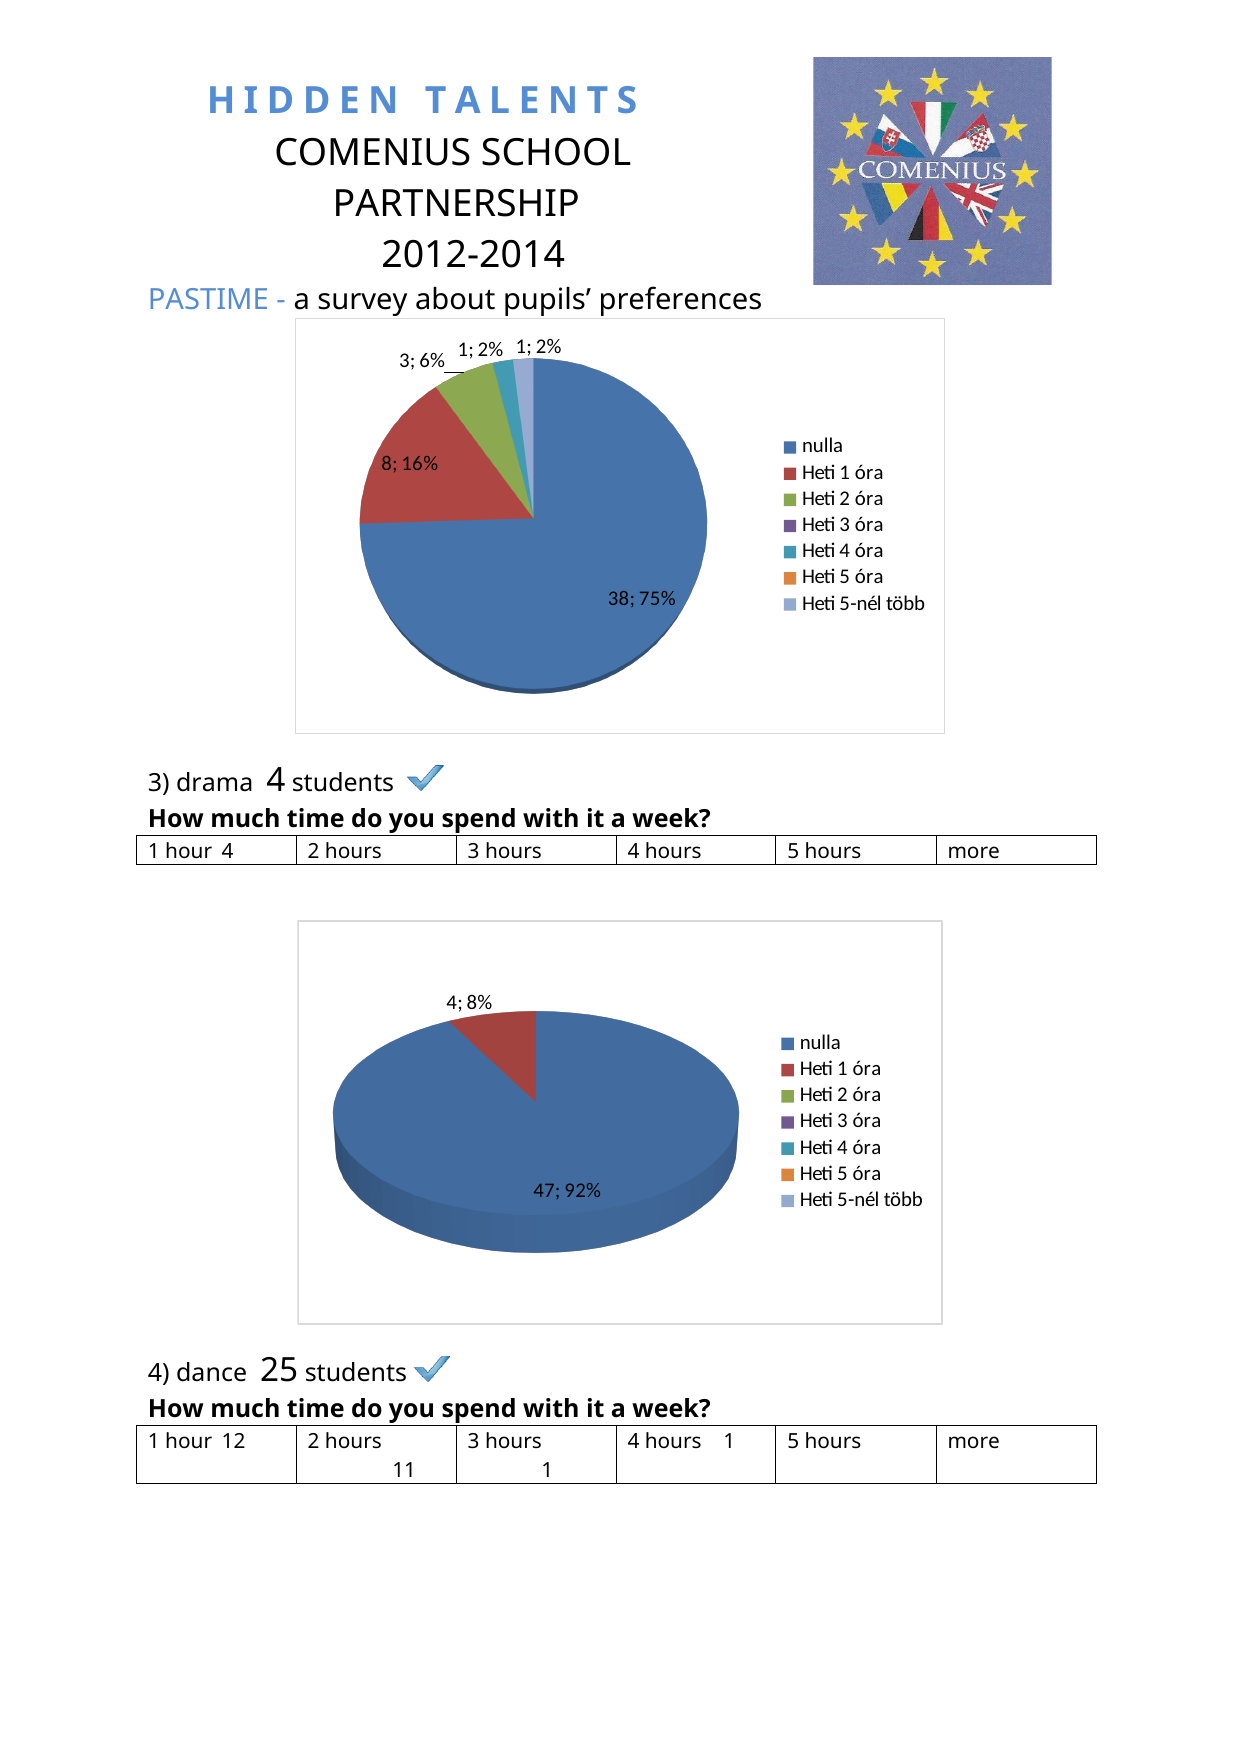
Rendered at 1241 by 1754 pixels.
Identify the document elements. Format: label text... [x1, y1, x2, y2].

table_header 3 hours 1 [457, 1426, 616, 1483]
table_header 1 hour 12 [137, 1426, 296, 1483]
table_header 3 hours [457, 836, 616, 864]
picture [407, 765, 444, 791]
table_header 4 hours 1 [617, 1426, 775, 1483]
table_header more [937, 1426, 1096, 1483]
table_header more [937, 836, 1096, 864]
table_header 5 hours [776, 1426, 936, 1483]
table_header 2 hours 11 [297, 1426, 456, 1483]
picture [413, 1356, 451, 1382]
table_header 4 hours [617, 836, 775, 864]
text How much time do you spend with it a week? [148, 801, 1093, 835]
table_header 1 hour 4 [137, 836, 296, 864]
table_header 5 hours [776, 836, 936, 864]
text 3) drama 4 students [148, 755, 1093, 801]
table_header 2 hours [297, 836, 456, 864]
text How much time do you spend with it a week? [148, 1391, 1093, 1425]
picture [813, 57, 1052, 285]
text 4) dance 25 students [148, 1346, 1093, 1391]
